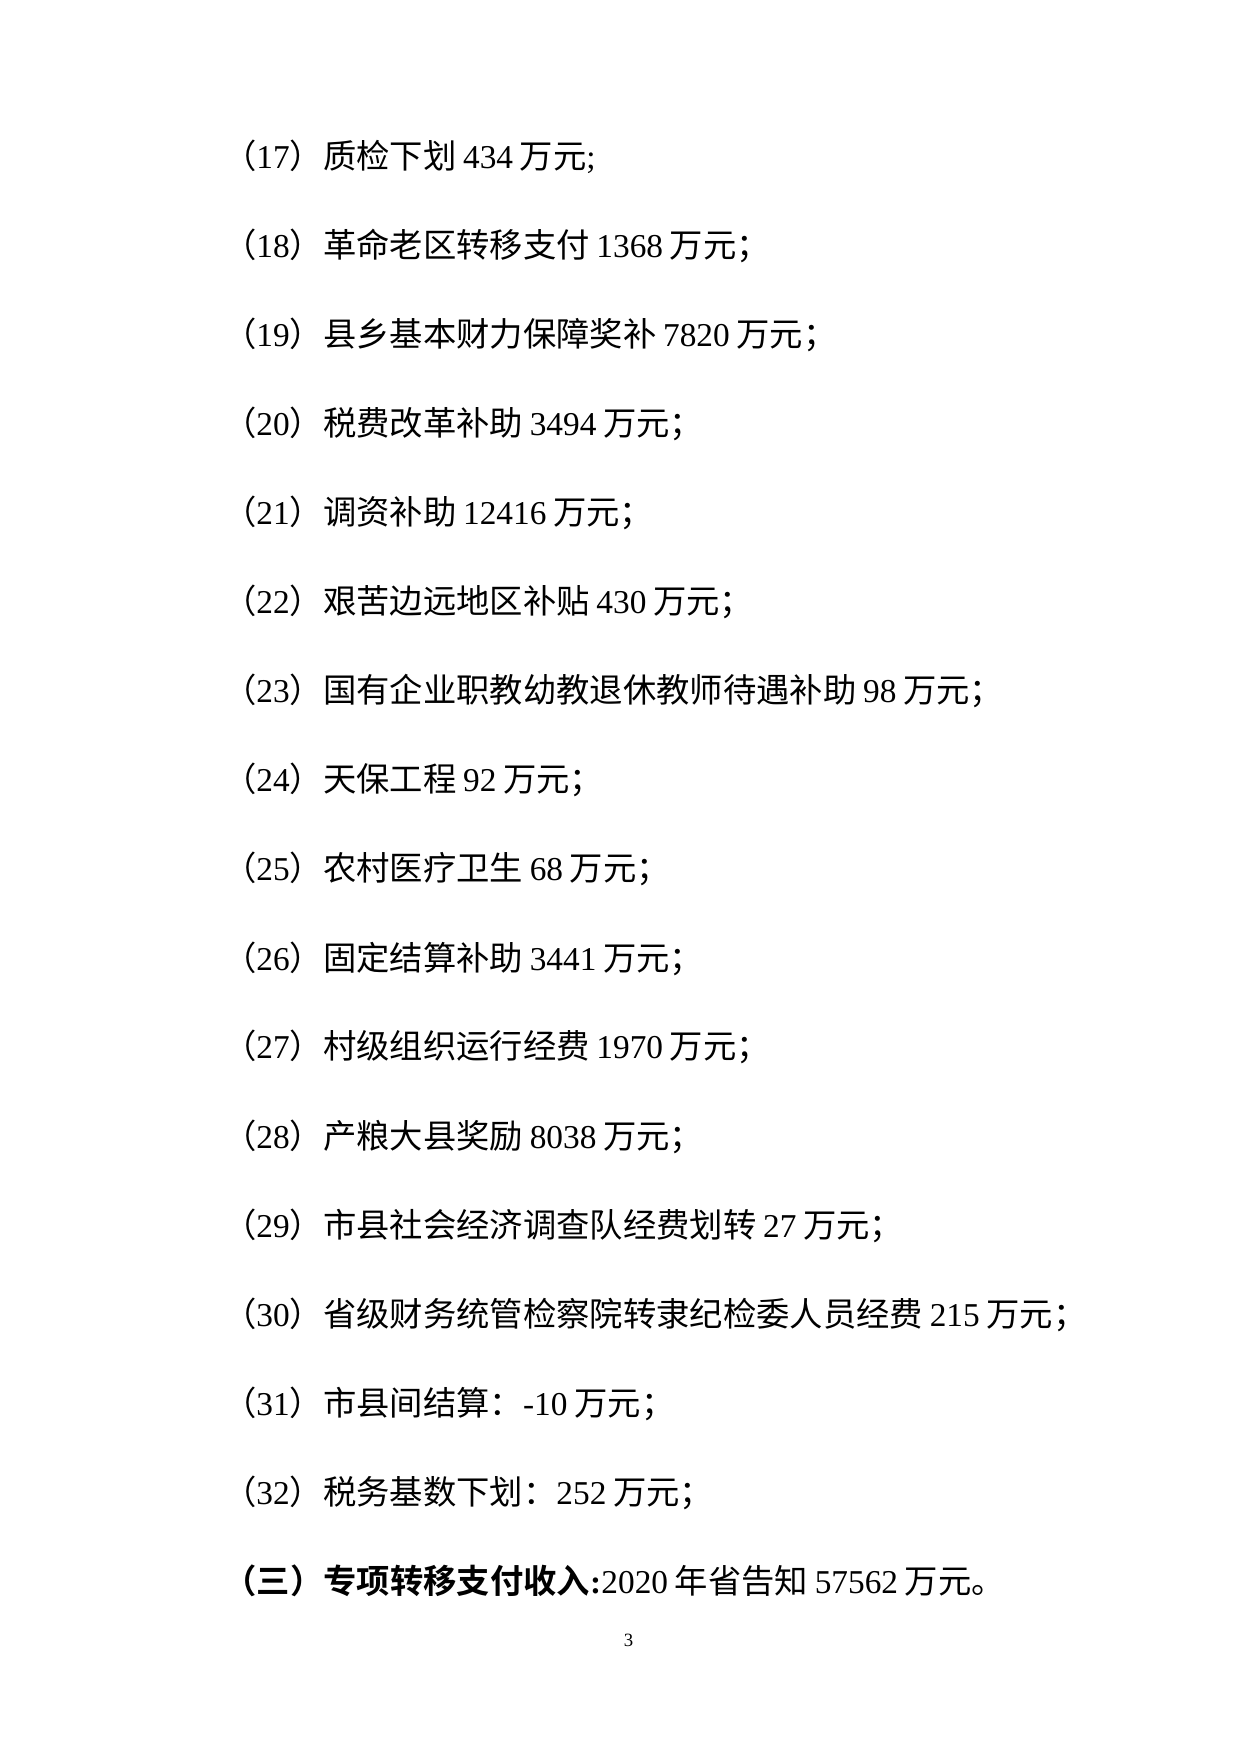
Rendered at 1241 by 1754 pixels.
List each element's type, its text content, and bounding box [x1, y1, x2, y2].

text （30）省级财务统管检察院转隶纪检委人员经费215万元； [150, 1279, 1106, 1344]
text （17）质检下划434万元; [150, 121, 1106, 186]
text （27）村级组织运行经费1970万元； [150, 1012, 1106, 1077]
text （31）市县间结算：-10万元； [150, 1368, 1106, 1433]
text （28）产粮大县奖励8038万元； [150, 1101, 1106, 1166]
text （29）市县社会经济调查队经费划转27万元； [150, 1190, 1106, 1255]
text （22）艰苦边远地区补贴430万元； [150, 567, 1106, 632]
text （20）税费改革补助3494万元； [150, 388, 1106, 453]
text （25）农村医疗卫生68万元； [150, 834, 1106, 899]
text （21）调资补助12416万元； [150, 478, 1106, 543]
text （26）固定结算补助3441万元； [150, 923, 1106, 988]
text （23）国有企业职教幼教退休教师待遇补助98万元； [150, 656, 1106, 721]
text （18）革命老区转移支付1368万元； [150, 210, 1106, 275]
text （32）税务基数下划：252万元； [150, 1457, 1106, 1522]
text （24）天保工程92万元； [150, 745, 1106, 810]
text （19）县乡基本财力保障奖补7820万元； [150, 299, 1106, 364]
text （三）专项转移支付收入:2020年省告知57562万元。 [150, 1546, 1106, 1611]
